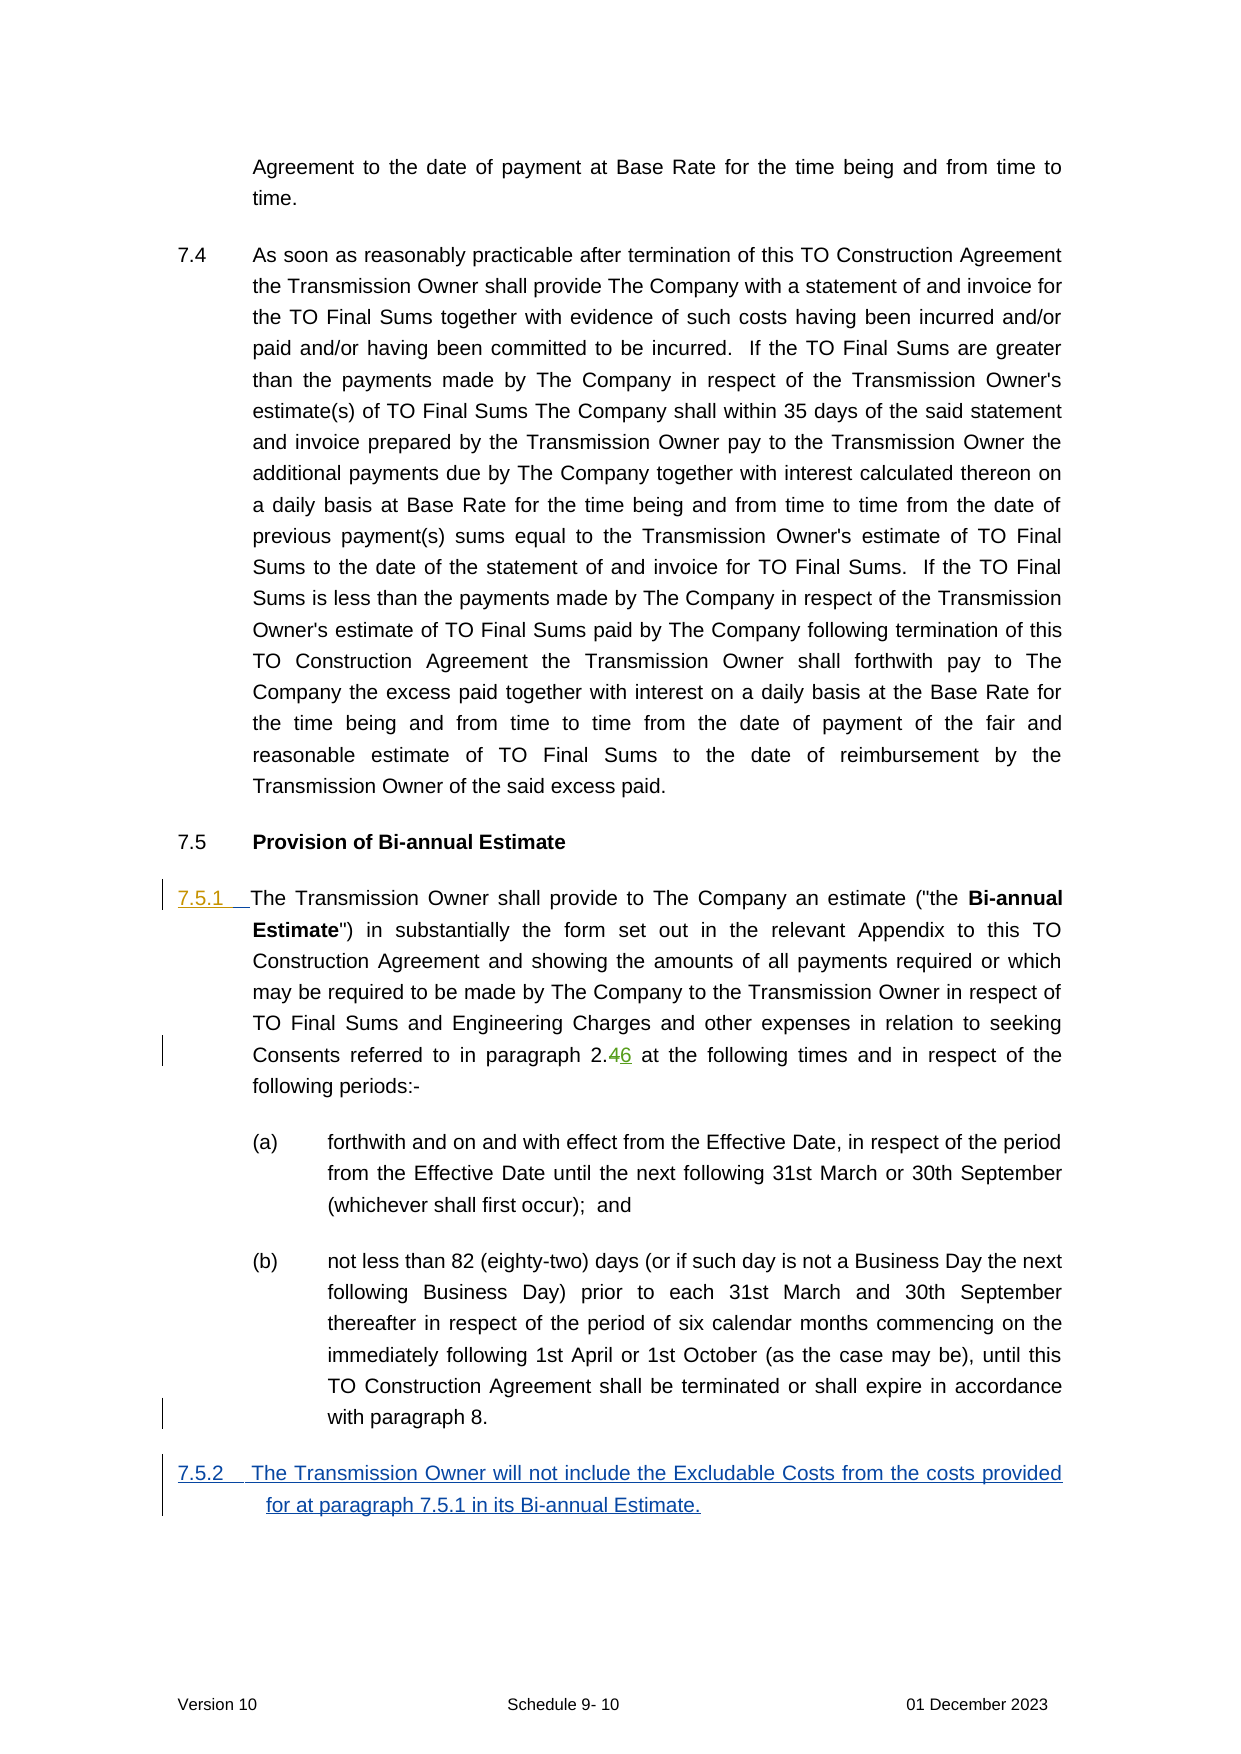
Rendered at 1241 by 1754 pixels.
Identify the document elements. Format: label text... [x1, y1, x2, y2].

subtitle The Transmission Owner shall provide to The Company an estimate ("the Bi-annual Estimate") in substantially the form set out in the relevant Appendix to this TO Construction Agreement and showing the amounts of all payments required or which may be required to be made by The Company to the Transmission Owner in respect of TO Final Sums and Engineering Charges and other expenses in relation to seeking Consents referred to in paragraph 2. at the following times and in respect of the following periods:- [177, 879, 1063, 1098]
subtitle (a) forthwith and on and with effect from the Effective Date, in respect of the period from the Effective Date until the next following 31st March or 30th September (whichever shall first occur); and [252, 1123, 1063, 1216]
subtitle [177, 148, 1063, 210]
subtitle 7.4 As soon as reasonably practicable after termination of this TO Construction Agreement the Transmission Owner shall provide The Company with a statement of and invoice for the TO Final Sums together with evidence of such costs having been incurred and/or paid and/or having been committed to be incurred. If the TO Final Sums are greater than the payments made by The Company in respect of the Transmission Owner's estimate(s) of TO Final Sums The Company shall within 35 days of the said statement and invoice prepared by the Transmission Owner pay to the Transmission Owner the additional payments due by The Company together with interest calculated thereon on a daily basis at Base Rate for the time being and from time to time from the date of previous payment(s) sums equal to the Transmission Owner's estimate of TO Final Sums to the date of the statement of and invoice for TO Final Sums. If the TO Final Sums is less than the payments made by The Company in respect of the Transmission Owner's estimate of TO Final Sums paid by The Company following termination of this TO Construction Agreement the Transmission Owner shall forthwith pay to The Company the excess paid together with interest on a daily basis at the Base Rate for the time being and from time to time from the date of payment of the fair and reasonable estimate of TO Final Sums to the date of reimbursement by the Transmission Owner of the said excess paid. [177, 235, 1063, 798]
subtitle (b) not less than 82 (eighty-two) days (or if such day is not a Business Day the next following Business Day) prior to each 31st March and 30th September thereafter in respect of the period of six calendar months commencing on the immediately following 1st April or 1st October (as the case may be), until this TO Construction Agreement shall be terminated or shall expire in accordance with paragraph 8. [252, 1241, 1063, 1429]
subtitle 7.5 Provision of Bi-annual Estimate [177, 823, 1063, 854]
